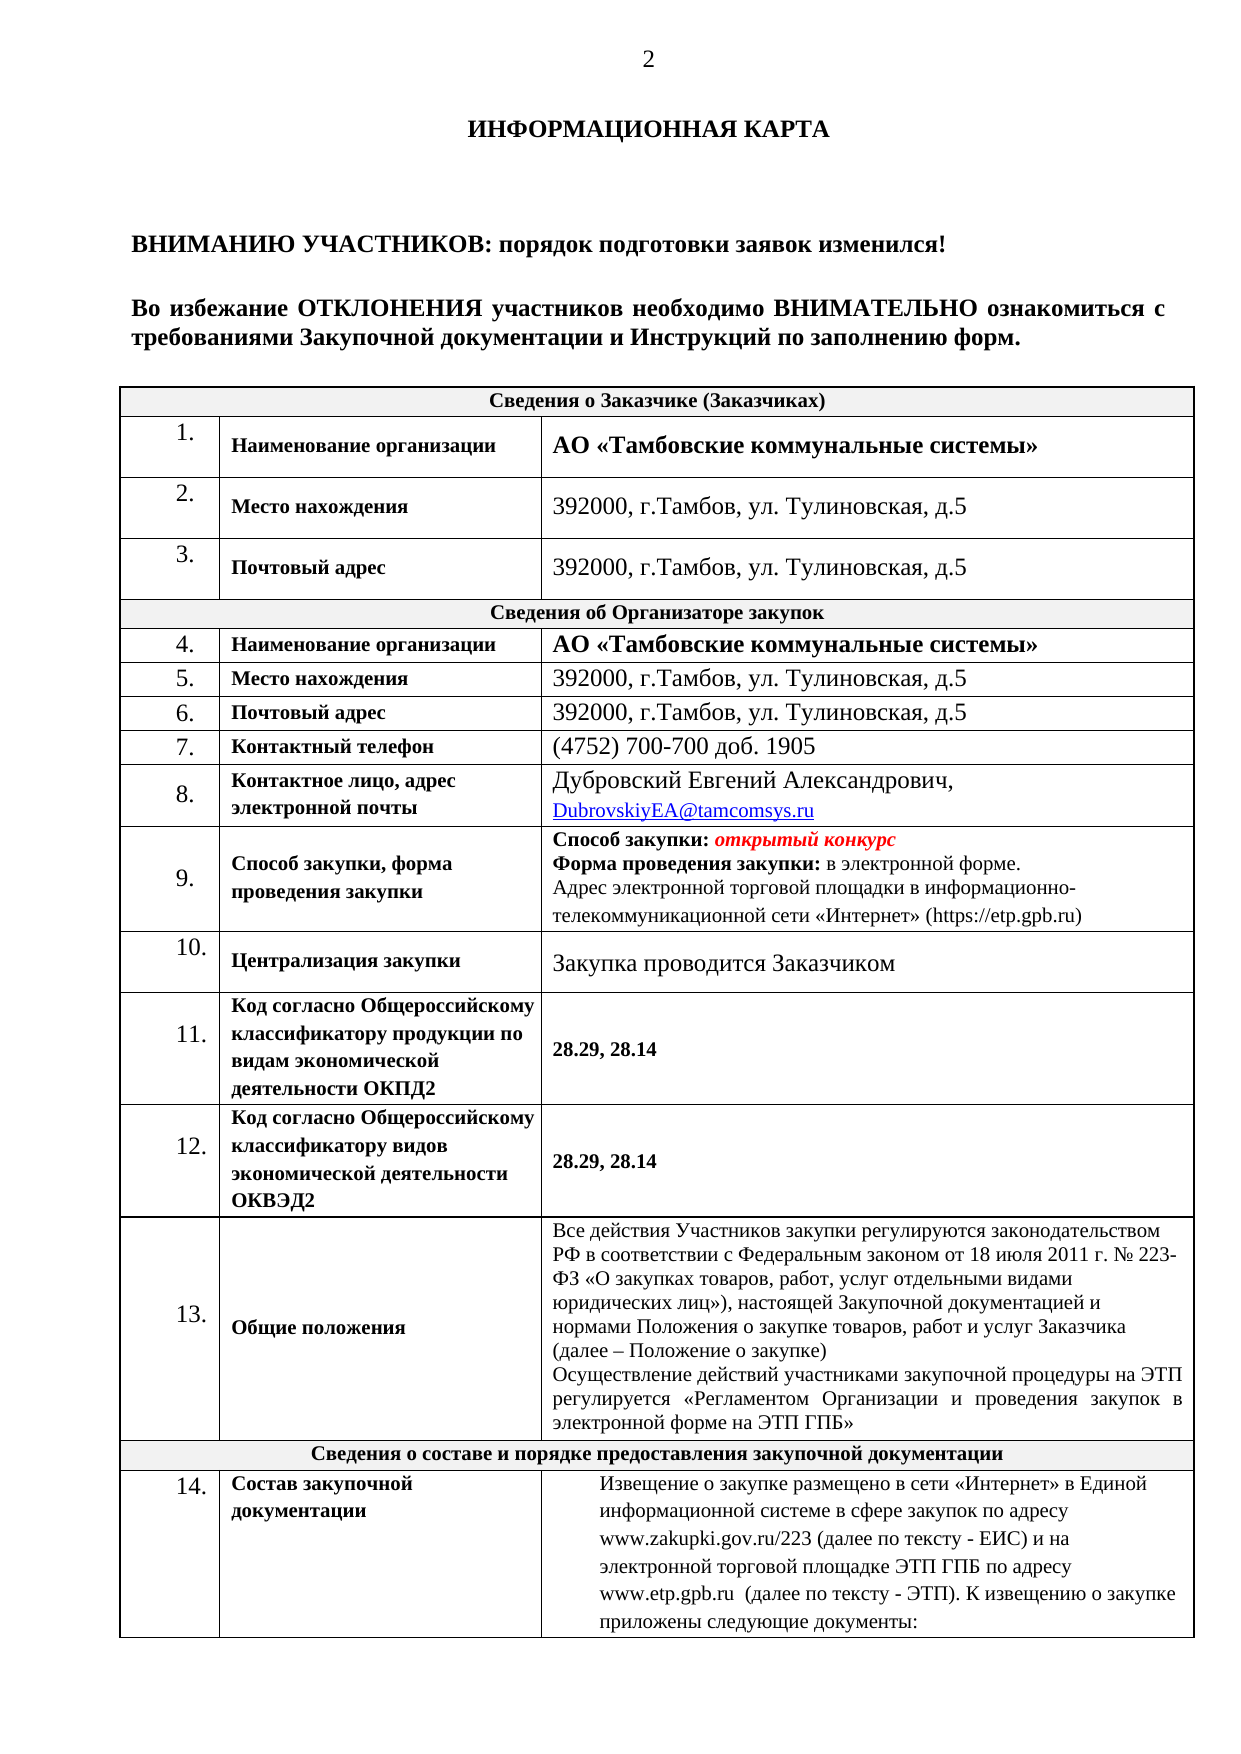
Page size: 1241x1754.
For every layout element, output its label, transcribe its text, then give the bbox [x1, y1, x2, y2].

table_cell Наименование организации [220, 417, 541, 477]
table_cell [121, 1218, 219, 1440]
table_cell [121, 827, 219, 931]
table_cell (4752) 700-700 доб. 1905 [542, 731, 1193, 764]
table_cell Место нахождения [220, 478, 541, 538]
table_cell Все действия Участников закупки регулируются законодательством РФ в соответствии с Федеральным законом от 18 июля 2011 г. № 223-ФЗ «О закупках товаров, работ, услуг отдельными видами юридических лиц»), настоящей Закупочной документацией и нормами Положения о закупке товаров, работ и услуг Заказчика (далее – Положение о закупке) Осуществление действий участниками закупочной процедуры на ЭТП регулируется «Регламентом Организации и проведения закупок в электронной форме на ЭТП ГПБ» [542, 1218, 1193, 1440]
table_cell [121, 697, 219, 730]
text ИНФОРМАЦИОННАЯ КАРТА [131, 114, 1166, 143]
table_cell 28.29, 28.14 [542, 993, 1193, 1104]
table_cell [121, 731, 219, 764]
table_cell Централизация закупки [220, 932, 541, 992]
table_cell Сведения о составе и порядке предоставления закупочной документации [121, 1441, 1193, 1470]
table_cell [121, 539, 219, 599]
table_cell [121, 932, 219, 992]
table_cell 392000, г.Тамбов, ул. Тулиновская, д.5 [542, 663, 1193, 696]
table_cell 392000, г.Тамбов, ул. Тулиновская, д.5 [542, 697, 1193, 730]
table_cell 392000, г.Тамбов, ул. Тулиновская, д.5 [542, 539, 1193, 599]
table_cell Общие положения [220, 1218, 541, 1440]
table_cell [121, 663, 219, 696]
text ВНИМАНИЮ УЧАСТНИКОВ: порядок подготовки заявок изменился! [131, 229, 1166, 258]
table_cell АО «Тамбовские коммунальные системы» [542, 629, 1193, 662]
table_cell Наименование организации [220, 629, 541, 662]
table_cell Контактное лицо, адрес электронной почты [220, 765, 541, 826]
table_cell [121, 1471, 219, 1637]
table_cell Закупка проводится Заказчиком [542, 932, 1193, 992]
table_cell 28.29, 28.14 [542, 1105, 1193, 1216]
table_cell Код согласно Общероссийскому классификатору видов экономической деятельности ОКВЭД2 [220, 1105, 541, 1216]
table_cell Место нахождения [220, 663, 541, 696]
table_cell 392000, г.Тамбов, ул. Тулиновская, д.5 [542, 478, 1193, 538]
table_cell Способ закупки, форма проведения закупки [220, 827, 541, 931]
table_cell Дубровский Евгений Александрович, DubrovskiyEA@tamcomsys.ru [542, 765, 1193, 826]
table_cell Сведения об Организаторе закупок [121, 600, 1193, 628]
table_cell [121, 629, 219, 662]
table_cell Код согласно Общероссийскому классификатору продукции по видам экономической деятельности ОКПД2 [220, 993, 541, 1104]
table_cell Способ закупки: открытый конкурс Форма проведения закупки: в электронной форме. Адрес электронной торговой площадки в информационно-телекоммуникационной сети «Интернет» (https://etp.gpb.ru) [542, 827, 1193, 931]
text Во избежание ОТКЛОНЕНИЯ участников необходимо ВНИМАТЕЛЬНО ознакомиться с требованиями Закупочной документации и Инструкций по заполнению форм. [131, 293, 1166, 351]
table_cell Контактный телефон [220, 731, 541, 764]
table_cell [121, 993, 219, 1104]
table_header Сведения о Заказчике (Заказчиках) [121, 388, 1193, 416]
table_cell [121, 765, 219, 826]
table_cell [121, 478, 219, 538]
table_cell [220, 1471, 541, 1637]
table_cell Почтовый адрес [220, 697, 541, 730]
table_cell Почтовый адрес [220, 539, 541, 599]
table_cell [121, 1105, 219, 1216]
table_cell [542, 1471, 1193, 1637]
table_cell АО «Тамбовские коммунальные системы» [542, 417, 1193, 477]
table_cell [121, 417, 219, 477]
